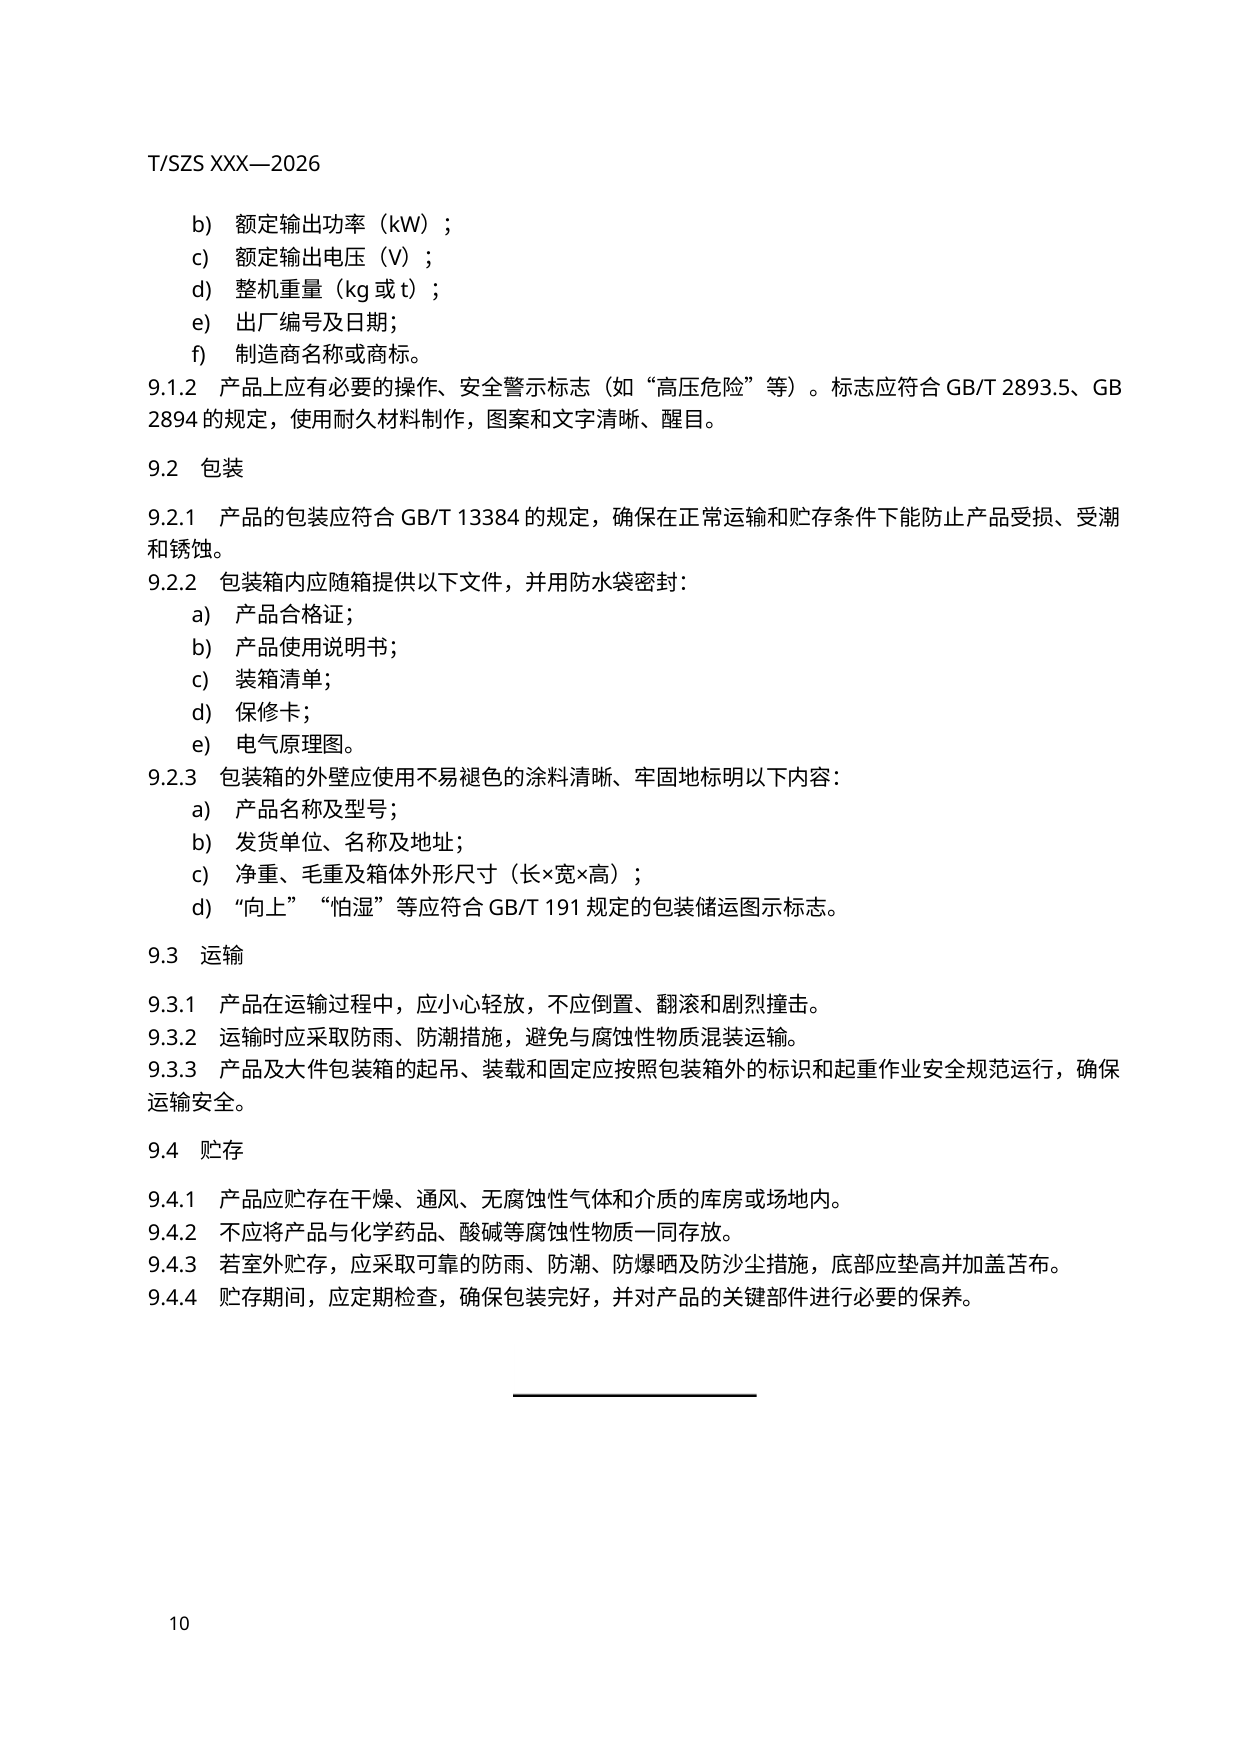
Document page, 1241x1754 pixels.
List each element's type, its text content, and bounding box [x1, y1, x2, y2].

list 产品使用说明书； [191, 629, 1122, 662]
list 额定输出电压（V）； [191, 239, 1122, 272]
list 产品名称及型号； [191, 792, 1122, 824]
list 保修卡； [191, 694, 1122, 727]
text 产品应贮存在干燥、通风、无腐蚀性气体和介质的库房或场地内。 [148, 1182, 1122, 1214]
text 产品的包装应符合GB/T 13384的规定，确保在正常运输和贮存条件下能防止产品受损、受潮和锈蚀。 [148, 499, 1122, 564]
text 产品及大件包装箱的起吊、装载和固定应按照包装箱外的标识和起重作业安全规范运行，确保运输安全。 [148, 1052, 1122, 1117]
text 产品上应有必要的操作、安全警示标志（如“高压危险”等）。标志应符合GB/T 2893.5、GB 2894的规定，使用耐久材料制作，图案和文字清晰、醒目。 [148, 369, 1122, 434]
text 若室外贮存，应采取可靠的防雨、防潮、防爆晒及防沙尘措施，底部应垫高并加盖苫布。 [148, 1247, 1122, 1279]
text 贮存期间，应定期检查，确保包装完好，并对产品的关键部件进行必要的保养。 [148, 1279, 1122, 1312]
picture [513, 1344, 757, 1397]
text 包装 [148, 451, 1122, 483]
list 发货单位、名称及地址； [191, 824, 1122, 857]
text 不应将产品与化学药品、酸碱等腐蚀性物质一同存放。 [148, 1214, 1122, 1247]
list 整机重量（kg或t）； [191, 272, 1122, 304]
list 装箱清单； [191, 662, 1122, 694]
text 贮存 [148, 1133, 1122, 1166]
text 运输 [148, 938, 1122, 971]
list 额定输出功率（kW）； [191, 207, 1122, 239]
text 产品在运输过程中，应小心轻放，不应倒置、翻滚和剧烈撞击。 [148, 987, 1122, 1019]
list “向上”“怕湿”等应符合GB/T 191规定的包装储运图示标志。 [191, 889, 1122, 922]
text 包装箱内应随箱提供以下文件，并用防水袋密封： [148, 564, 1122, 597]
list 制造商名称或商标。 [191, 337, 1122, 369]
text 运输时应采取防雨、防潮措施，避免与腐蚀性物质混装运输。 [148, 1019, 1122, 1052]
list 净重、毛重及箱体外形尺寸（长×宽×高）； [191, 857, 1122, 889]
list 出厂编号及日期； [191, 304, 1122, 337]
list 产品合格证； [191, 597, 1122, 629]
list 电气原理图。 [191, 727, 1122, 759]
text 包装箱的外壁应使用不易褪色的涂料清晰、牢固地标明以下内容： [148, 759, 1122, 792]
